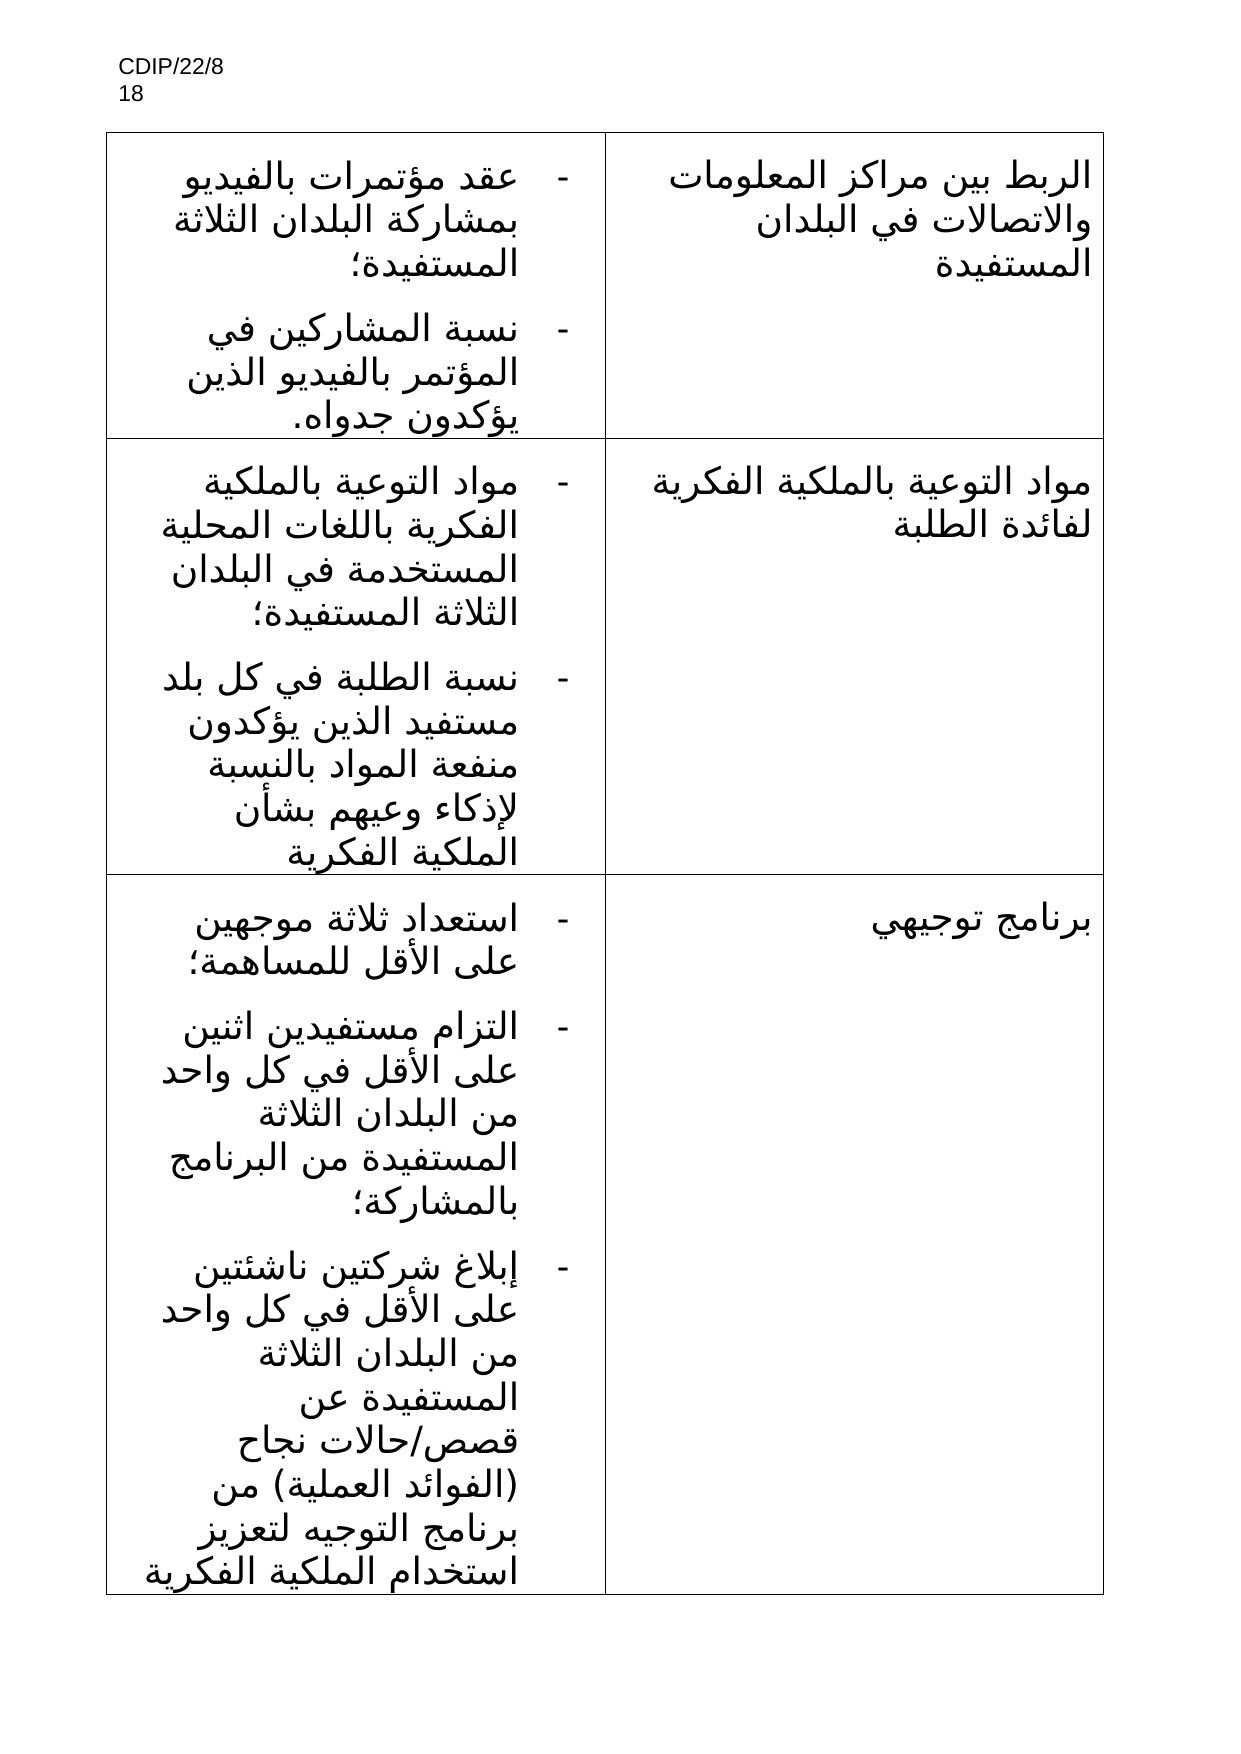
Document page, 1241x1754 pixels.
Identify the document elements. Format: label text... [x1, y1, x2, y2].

table_cell مواد التوعية بالملكية الفكرية لفائدة الطلبة [606, 439, 1103, 874]
table_cell استعداد ثلاثة موجهين على الأقل للمساهمة؛ التزام مستفيدين اثنين على الأقل في كل واحد من البلدان الثلاثة المستفيدة من البرنامج بالمشاركة؛ إبلاغ شركتين ناشئتين على الأقل في كل واحد من البلدان الثلاثة المستفيدة عن قصص/حالات نجاح (الفوائد العملية) من برنامج التوجيه لتعزيز استخدام الملكية الفكرية [107, 875, 605, 1593]
table_cell عقد مؤتمرات بالفيديو بمشاركة البلدان الثلاثة المستفيدة؛ نسبة المشاركين في المؤتمر بالفيديو الذين يؤكدون جدواه. [107, 133, 605, 438]
table_cell الربط بين مراكز المعلومات والاتصالات في البلدان المستفيدة [606, 133, 1103, 438]
table_cell برنامج توجيهي [606, 875, 1103, 1593]
table_cell مواد التوعية بالملكية الفكرية باللغات المحلية المستخدمة في البلدان الثلاثة المستفيدة؛ نسبة الطلبة في كل بلد مستفيد الذين يؤكدون منفعة المواد بالنسبة لإذكاء وعيهم بشأن الملكية الفكرية [107, 439, 605, 874]
